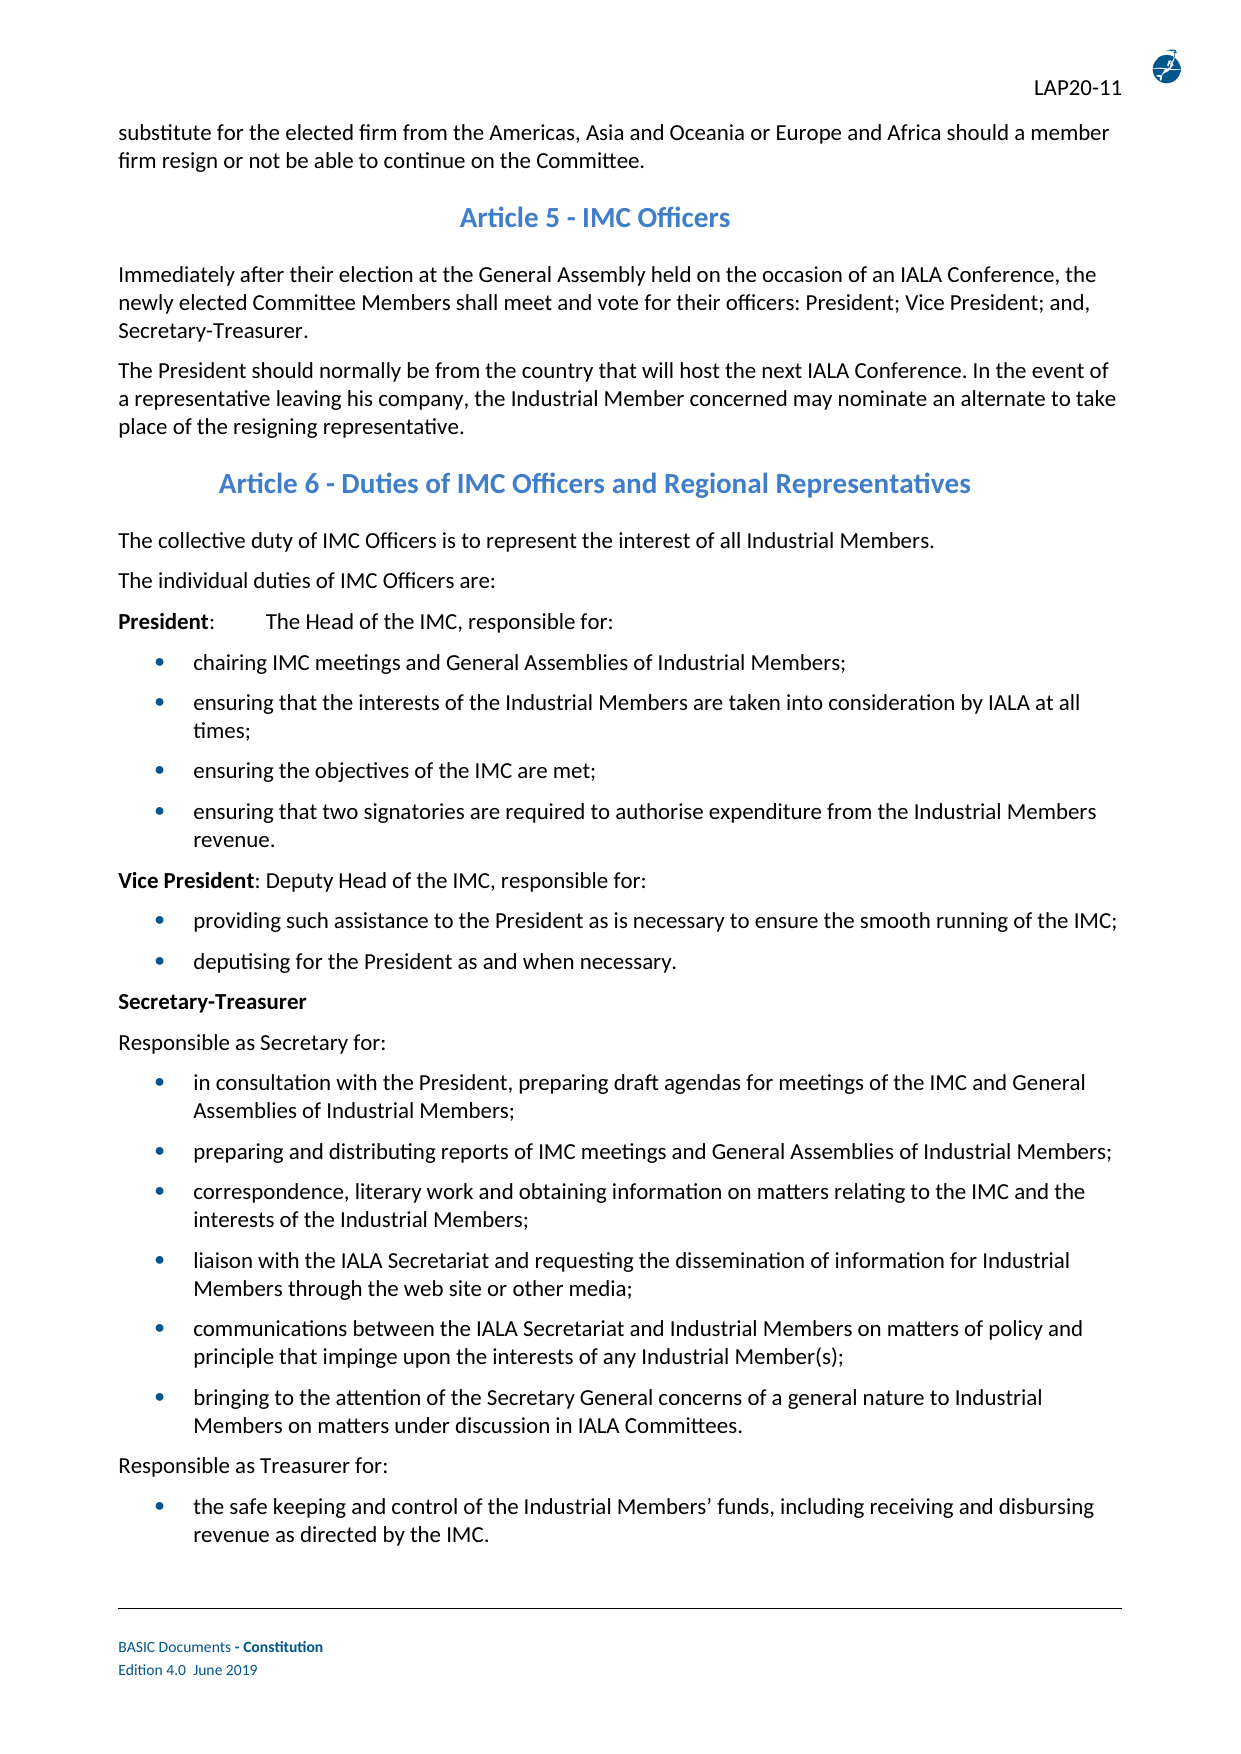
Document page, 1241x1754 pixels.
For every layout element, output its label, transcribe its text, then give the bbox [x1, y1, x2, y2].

text chairing IMC meetings and General Assemblies of Industrial Members; [156, 648, 1122, 676]
text bringing to the attention of the Secretary General concerns of a general nature to Industrial Members on matters under discussion in IALA Committees. [156, 1383, 1122, 1439]
text correspondence, literary work and obtaining information on matters relating to the IMC and the interests of the Industrial Members; [156, 1177, 1122, 1233]
text Responsible as Treasurer for: [118, 1452, 1122, 1479]
picture [1121, 0, 1240, 118]
text in consultation with the President, preparing draft agendas for meetings of the IMC and General Assemblies of Industrial Members; [156, 1068, 1122, 1124]
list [118, 118, 1122, 174]
text - Duties of IMC Officers and Regional Representatives [118, 465, 1122, 501]
text ensuring that two signatories are required to authorise expenditure from the Industrial Members revenue. [156, 797, 1122, 853]
text ensuring the objectives of the IMC are met; [156, 757, 1122, 785]
text the safe keeping and control of the Industrial Members’ funds, including receiving and disbursing revenue as directed by the IMC. [156, 1492, 1122, 1548]
text Immediately after their election at the General Assembly held on the occasion of an IALA Conference, the newly elected Committee Members shall meet and vote for their officers: President; Vice President; and, Secretary-Treasurer. [118, 260, 1122, 344]
text providing such assistance to the President as is necessary to ensure the smooth running of the IMC; [156, 906, 1122, 934]
text communications between the IALA Secretariat and Industrial Members on matters of policy and principle that impinge upon the interests of any Industrial Member(s); [156, 1314, 1122, 1371]
text The President should normally be from the country that will host the next IALA Conference. In the event of a representative leaving his company, the Industrial Member concerned may nominate an alternate to take place of the resigning representative. [118, 356, 1122, 440]
text Secretary-Treasurer [118, 987, 1122, 1015]
text The individual duties of IMC Officers are: [118, 567, 1122, 594]
text ensuring that the interests of the Industrial Members are taken into consideration by IALA at all times; [156, 688, 1122, 744]
text Vice President: Deputy Head of the IMC, responsible for: [118, 866, 1122, 894]
text deputising for the President as and when necessary. [156, 947, 1122, 975]
text Responsible as Secretary for: [118, 1028, 1122, 1056]
text liaison with the IALA Secretariat and requesting the dissemination of information for Industrial Members through the web site or other media; [156, 1246, 1122, 1302]
text The collective duty of IMC Officers is to represent the interest of all Industrial Members. [118, 526, 1122, 554]
text - IMC Officers [118, 199, 1122, 235]
text preparing and distributing reports of IMC meetings and General Assemblies of Industrial Members; [156, 1137, 1122, 1165]
text President: The Head of the IMC, responsible for: [118, 607, 1122, 635]
